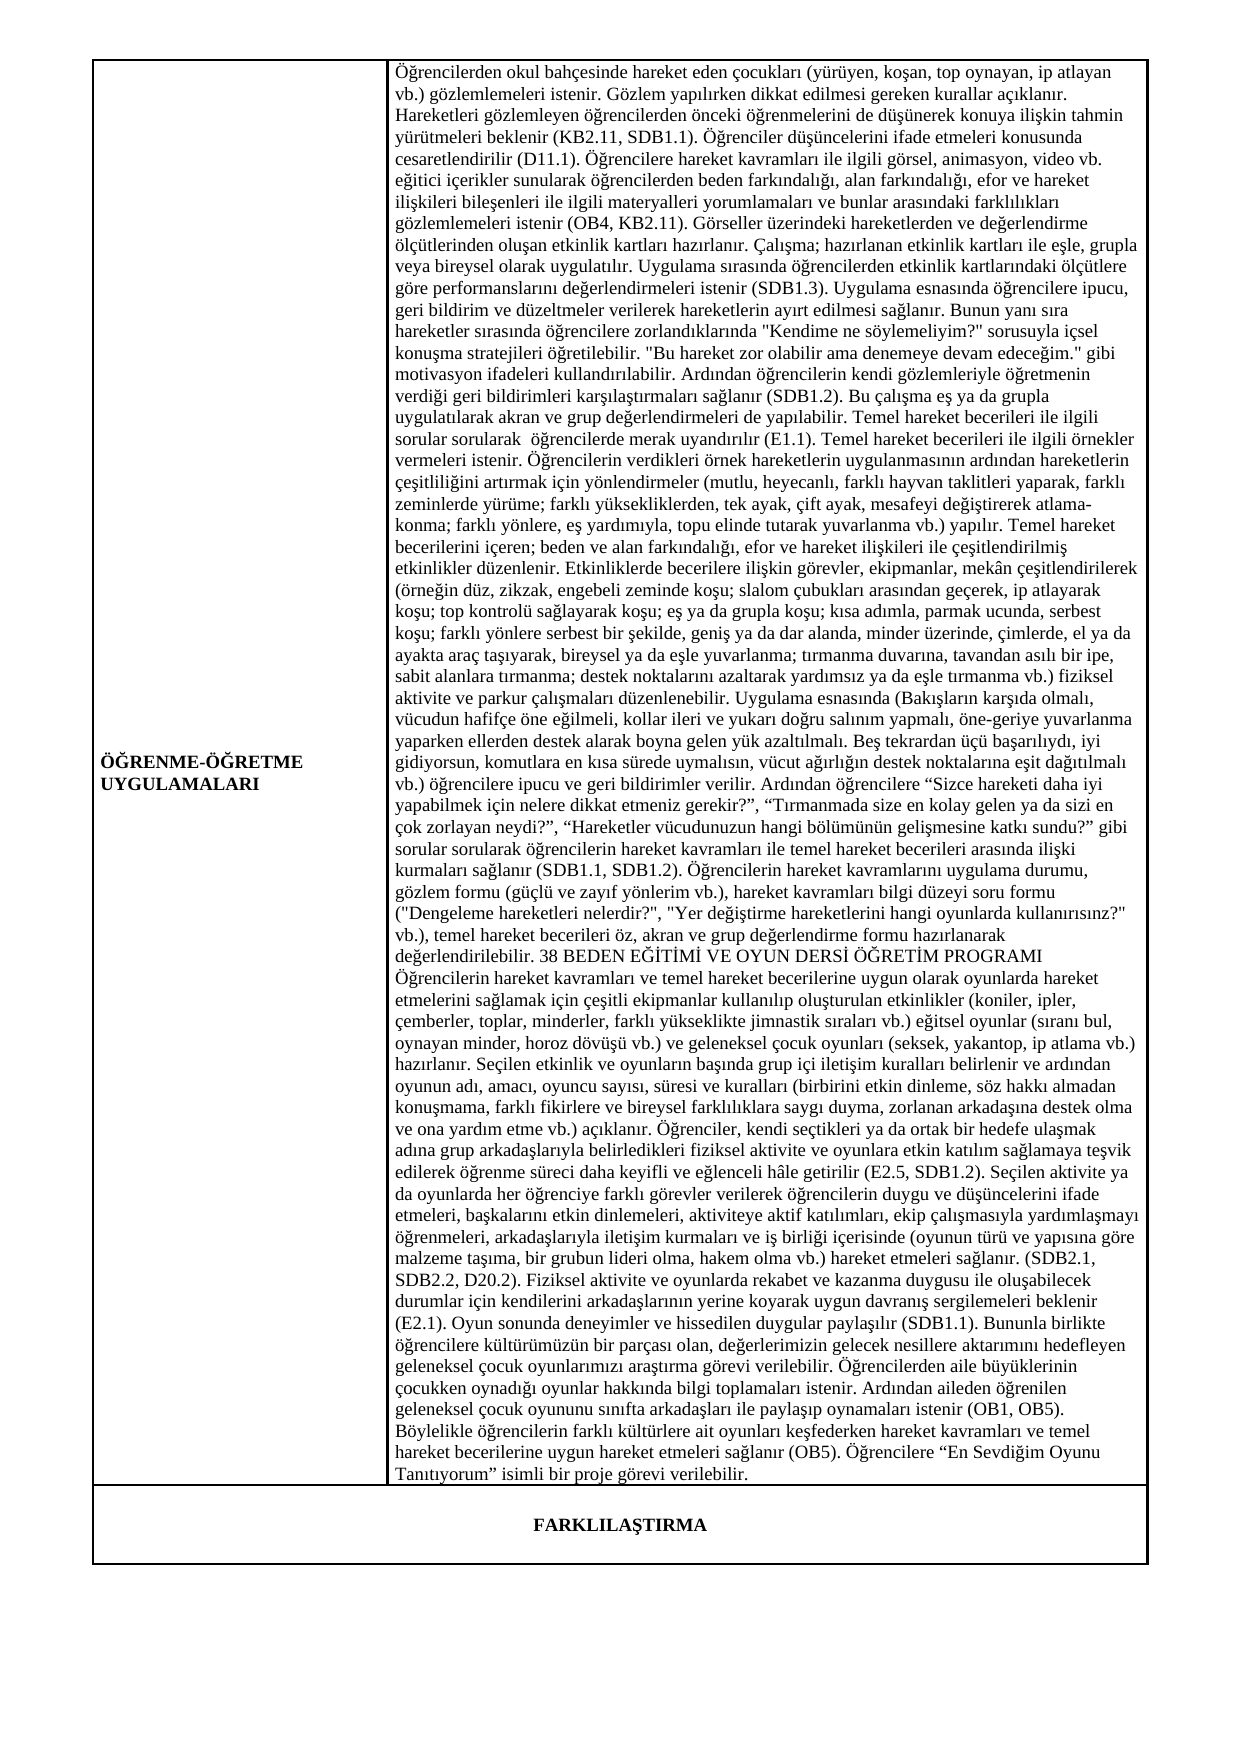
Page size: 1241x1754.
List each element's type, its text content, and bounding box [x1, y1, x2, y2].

table_cell ÖĞRENME-ÖĞRETME UYGULAMALARI [94, 61, 386, 1484]
table_cell FARKLILAŞTIRMA [94, 1486, 1146, 1563]
table_cell Öğrencilerden okul bahçesinde hareket eden çocukları (yürüyen, koşan, top oynayan, ip atlayan vb.) gözlemlemeleri istenir. Gözlem yapılırken dikkat edilmesi gereken kurallar açıklanır. Hareketleri gözlemleyen öğrencilerden önceki öğrenmelerini de düşünerek konuya ilişkin tahmin yürütmeleri beklenir (KB2.11, SDB1.1). Öğrenciler düşüncelerini ifade etmeleri konusunda cesaretlendirilir (D11.1). Öğrencilere hareket kavramları ile ilgili görsel, animasyon, video vb. eğitici içerikler sunularak öğrencilerden beden farkındalığı, alan farkındalığı, efor ve hareket ilişkileri bileşenleri ile ilgili materyalleri yorumlamaları ve bunlar arasındaki farklılıkları gözlemlemeleri istenir (OB4, KB2.11). Görseller üzerindeki hareketlerden ve değerlendirme ölçütlerinden oluşan etkinlik kartları hazırlanır. Çalışma; hazırlanan etkinlik kartları ile eşle, grupla veya bireysel olarak uygulatılır. Uygulama sırasında öğrencilerden etkinlik kartlarındaki ölçütlere göre performanslarını değerlendirmeleri istenir (SDB1.3). Uygulama esnasında öğrencilere ipucu, geri bildirim ve düzeltmeler verilerek hareketlerin ayırt edilmesi sağlanır. Bunun yanı sıra hareketler sırasında öğrencilere zorlandıklarında "Kendime ne söylemeliyim?" sorusuyla içsel konuşma stratejileri öğretilebilir. "Bu hareket zor olabilir ama denemeye devam edeceğim." gibi motivasyon ifadeleri kullandırılabilir. Ardından öğrencilerin kendi gözlemleriyle öğretmenin verdiği geri bildirimleri karşılaştırmaları sağlanır (SDB1.2). Bu çalışma eş ya da grupla uygulatılarak akran ve grup değerlendirmeleri de yapılabilir. Temel hareket becerileri ile ilgili sorular sorularak öğrencilerde merak uyandırılır (E1.1). Temel hareket becerileri ile ilgili örnekler vermeleri istenir. Öğrencilerin verdikleri örnek hareketlerin uygulanmasının ardından hareketlerin çeşitliliğini artırmak için yönlendirmeler (mutlu, heyecanlı, farklı hayvan taklitleri yaparak, farklı zeminlerde yürüme; farklı yüksekliklerden, tek ayak, çift ayak, mesafeyi değiştirerek atlama-konma; farklı yönlere, eş yardımıyla, topu elinde tutarak yuvarlanma vb.) yapılır. Temel hareket becerilerini içeren; beden ve alan farkındalığı, efor ve hareket ilişkileri ile çeşitlendirilmiş etkinlikler düzenlenir. Etkinliklerde becerilere ilişkin görevler, ekipmanlar, mekân çeşitlendirilerek (örneğin düz, zikzak, engebeli zeminde koşu; slalom çubukları arasından geçerek, ip atlayarak koşu; top kontrolü sağlayarak koşu; eş ya da grupla koşu; kısa adımla, parmak ucunda, serbest koşu; farklı yönlere serbest bir şekilde, geniş ya da dar alanda, minder üzerinde, çimlerde, el ya da ayakta araç taşıyarak, bireysel ya da eşle yuvarlanma; tırmanma duvarına, tavandan asılı bir ipe, sabit alanlara tırmanma; destek noktalarını azaltarak yardımsız ya da eşle tırmanma vb.) fiziksel aktivite ve parkur çalışmaları düzenlenebilir. Uygulama esnasında (Bakışların karşıda olmalı, vücudun hafifçe öne eğilmeli, kollar ileri ve yukarı doğru salınım yapmalı, öne-geriye yuvarlanma yaparken ellerden destek alarak boyna gelen yük azaltılmalı. Beş tekrardan üçü başarılıydı, iyi gidiyorsun, komutlara en kısa sürede uymalısın, vücut ağırlığın destek noktalarına eşit dağıtılmalı vb.) öğrencilere ipucu ve geri bildirimler verilir. Ardından öğrencilere “Sizce hareketi daha iyi yapabilmek için nelere dikkat etmeniz gerekir?”, “Tırmanmada size en kolay gelen ya da sizi en çok zorlayan neydi?”, “Hareketler vücudunuzun hangi bölümünün gelişmesine katkı sundu?” gibi sorular sorularak öğrencilerin hareket kavramları ile temel hareket becerileri arasında ilişki kurmaları sağlanır (SDB1.1, SDB1.2). Öğrencilerin hareket kavramlarını uygulama durumu, gözlem formu (güçlü ve zayıf yönlerim vb.), hareket kavramları bilgi düzeyi soru formu ("Dengeleme hareketleri nelerdir?", "Yer değiştirme hareketlerini hangi oyunlarda kullanırısınz?" vb.), temel hareket becerileri öz, akran ve grup değerlendirme formu hazırlanarak değerlendirilebilir. 38 BEDEN EĞİTİMİ VE OYUN DERSİ ÖĞRETİM PROGRAMI Öğrencilerin hareket kavramları ve temel hareket becerilerine uygun olarak oyunlarda hareket etmelerini sağlamak için çeşitli ekipmanlar kullanılıp oluşturulan etkinlikler (koniler, ipler, çemberler, toplar, minderler, farklı yükseklikte jimnastik sıraları vb.) eğitsel oyunlar (sıranı bul, oynayan minder, horoz dövüşü vb.) ve geleneksel çocuk oyunları (seksek, yakantop, ip atlama vb.) hazırlanır. Seçilen etkinlik ve oyunların başında grup içi iletişim kuralları belirlenir ve ardından oyunun adı, amacı, oyuncu sayısı, süresi ve kuralları (birbirini etkin dinleme, söz hakkı almadan konuşmama, farklı fikirlere ve bireysel farklılıklara saygı duyma, zorlanan arkadaşına destek olma ve ona yardım etme vb.) açıklanır. Öğrenciler, kendi seçtikleri ya da ortak bir hedefe ulaşmak adına grup arkadaşlarıyla belirledikleri fiziksel aktivite ve oyunlara etkin katılım sağlamaya teşvik edilerek öğrenme süreci daha keyifli ve eğlenceli hâle getirilir (E2.5, SDB1.2). Seçilen aktivite ya da oyunlarda her öğrenciye farklı görevler verilerek öğrencilerin duygu ve düşüncelerini ifade etmeleri, başkalarını etkin dinlemeleri, aktiviteye aktif katılımları, ekip çalışmasıyla yardımlaşmayı öğrenmeleri, arkadaşlarıyla iletişim kurmaları ve iş birliği içerisinde (oyunun türü ve yapısına göre malzeme taşıma, bir grubun lideri olma, hakem olma vb.) hareket etmeleri sağlanır. (SDB2.1, SDB2.2, D20.2). Fiziksel aktivite ve oyunlarda rekabet ve kazanma duygusu ile oluşabilecek durumlar için kendilerini arkadaşlarının yerine koyarak uygun davranış sergilemeleri beklenir (E2.1). Oyun sonunda deneyimler ve hissedilen duygular paylaşılır (SDB1.1). Bununla birlikte öğrencilere kültürümüzün bir parçası olan, değerlerimizin gelecek nesillere aktarımını hedefleyen geleneksel çocuk oyunlarımızı araştırma görevi verilebilir. Öğrencilerden aile büyüklerinin çocukken oynadığı oyunlar hakkında bilgi toplamaları istenir. Ardından aileden öğrenilen geleneksel çocuk oyununu sınıfta arkadaşları ile paylaşıp oynamaları istenir (OB1, OB5). Böylelikle öğrencilerin farklı kültürlere ait oyunları keşfederken hareket kavramları ve temel hareket becerilerine uygun hareket etmeleri sağlanır (OB5). Öğrencilere “En Sevdiğim Oyunu Tanıtıyorum” isimli bir proje görevi verilebilir. [389, 61, 1146, 1484]
